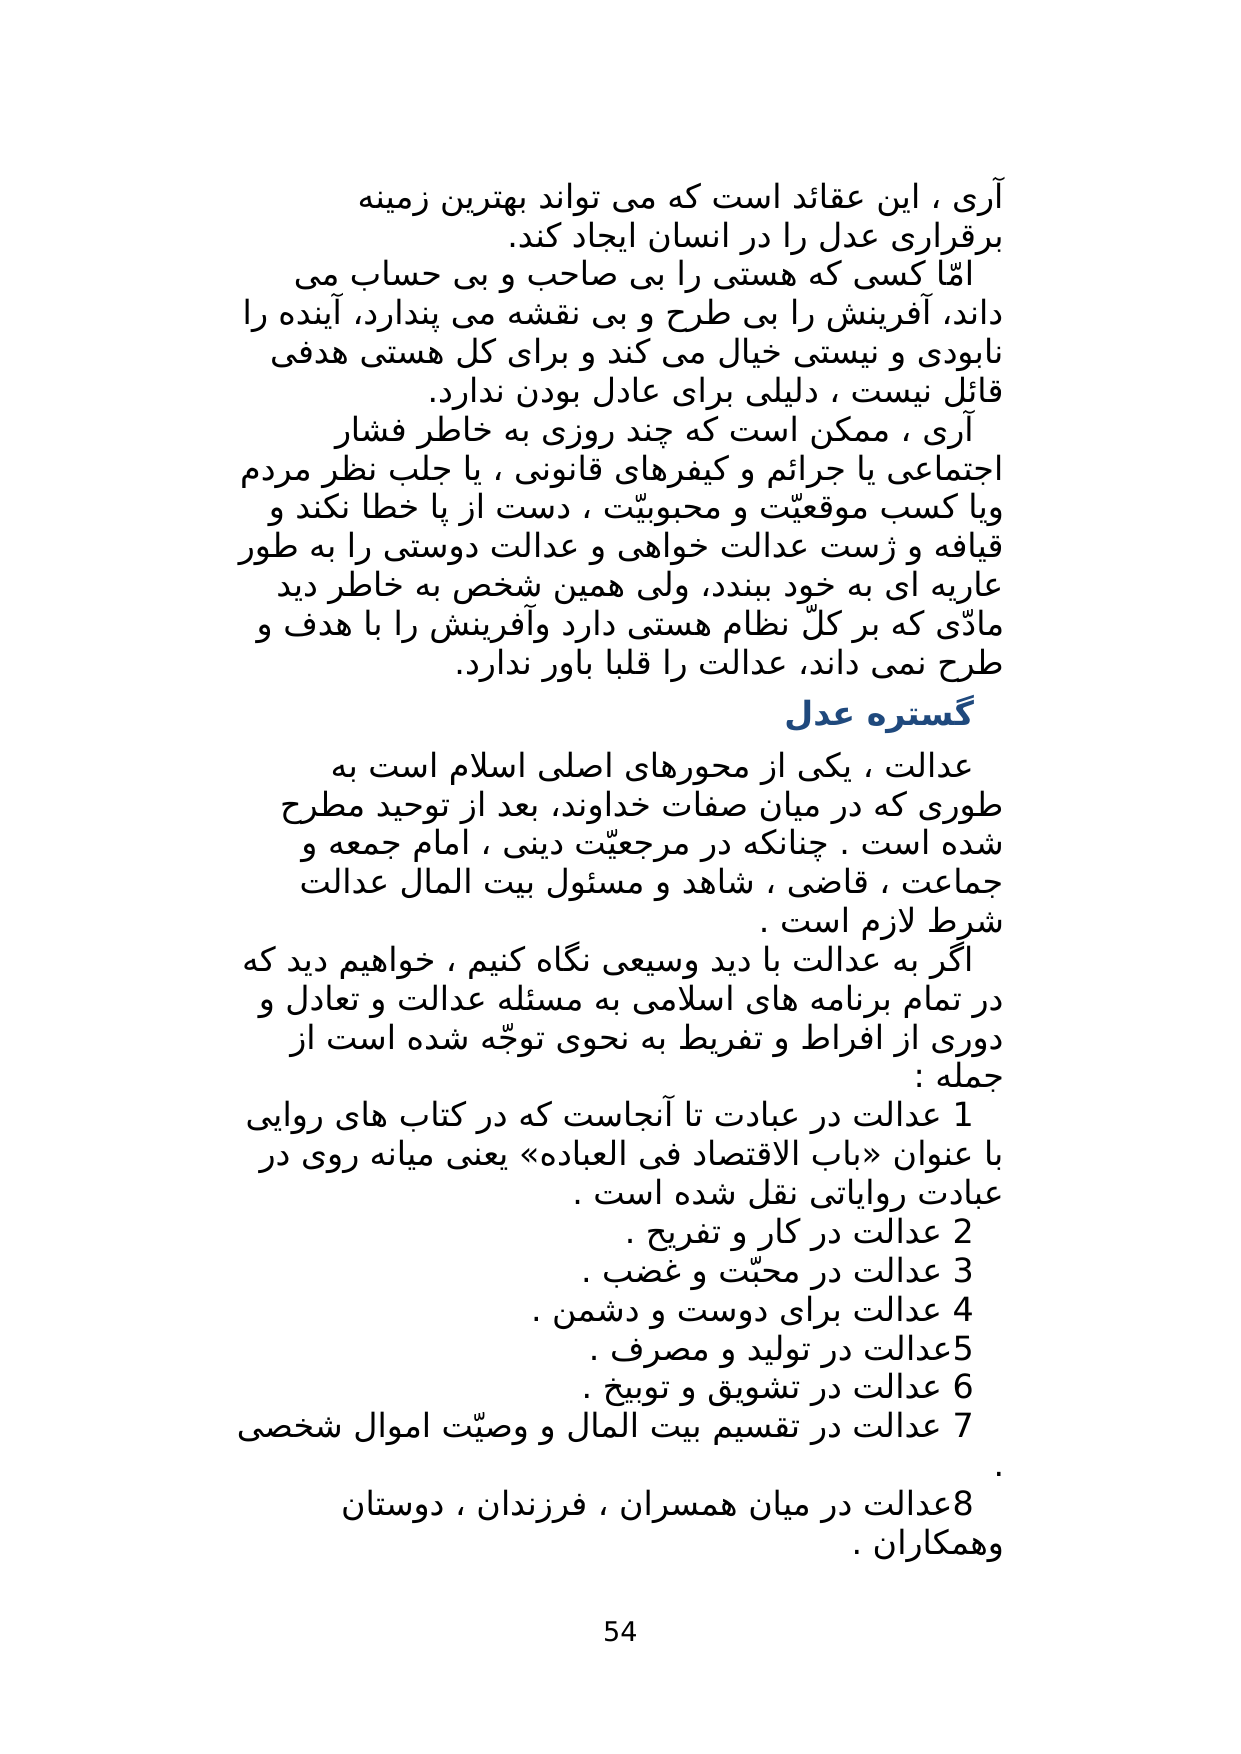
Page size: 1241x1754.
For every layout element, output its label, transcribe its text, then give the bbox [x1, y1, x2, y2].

text امّا كسى كه هستى را بى صاحب و بى حساب مى داند، آفرينش را بى طرح و بى نقشه مى پندارد، آينده را نابودى و نيستى خيال مى كند و براى كل هستى هدفى قائل نيست ، دليلى براى عادل بودن ندارد. [236, 255, 1004, 410]
text 5عدالت در توليد و مصرف . [236, 1329, 1004, 1368]
text 4 عدالت براى دوست و دشمن . [236, 1290, 1004, 1329]
text 1 عدالت در عبادت تا آنجاست كه در كتاب هاى روايى با عنوان «باب الاقتصاد فى العباده» يعنى ميانه روى در عبادت رواياتى نقل شده است . [236, 1096, 1004, 1212]
text 3 عدالت در محبّت و غضب . [236, 1251, 1004, 1290]
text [236, 177, 1004, 255]
text 6 عدالت در تشويق و توبيخ . [236, 1368, 1004, 1407]
text اگر به عدالت با ديد وسيعى نگاه كنيم ، خواهيم ديد كه در تمام برنامه هاى اسلامى به مسئله عدالت و تعادل و دورى از افراط و تفريط به نحوى توجّه شده است از جمله : [236, 940, 1004, 1096]
text 7 عدالت در تقسيم بيت المال و وصيّت اموال شخصى . [236, 1407, 1004, 1484]
text آرى ، ممكن است كه چند روزى به خاطر فشار اجتماعى يا جرائم و كيفرهاى قانونى ، يا جلب نظر مردم ويا كسب موقعيّت و محبوبيّت ، دست از پا خطا نكند و قيافه و ژست عدالت خواهى و عدالت دوستى را به طور عاريه اى به خود ببندد، ولى همين شخص به خاطر ديد مادّى كه بر كلّ نظام هستى دارد وآفرينش را با هدف و طرح نمى داند، عدالت را قلبا باور ندارد. [236, 410, 1004, 682]
subtitle گستره عدل [236, 695, 1004, 734]
text 8عدالت در ميان همسران ، فرزندان ، دوستان وهمكاران . [236, 1484, 1004, 1562]
text 2 عدالت در كار و تفريح . [236, 1212, 1004, 1251]
text عدالت ، يكى از محورهاى اصلى اسلام است به طورى كه در ميان صفات خداوند، بعد از توحيد مطرح شده است . چنانكه در مرجعيّت دينى ، امام جمعه و جماعت ، قاضى ، شاهد و مسئول بيت المال عدالت شرط لازم است . [236, 746, 1004, 940]
